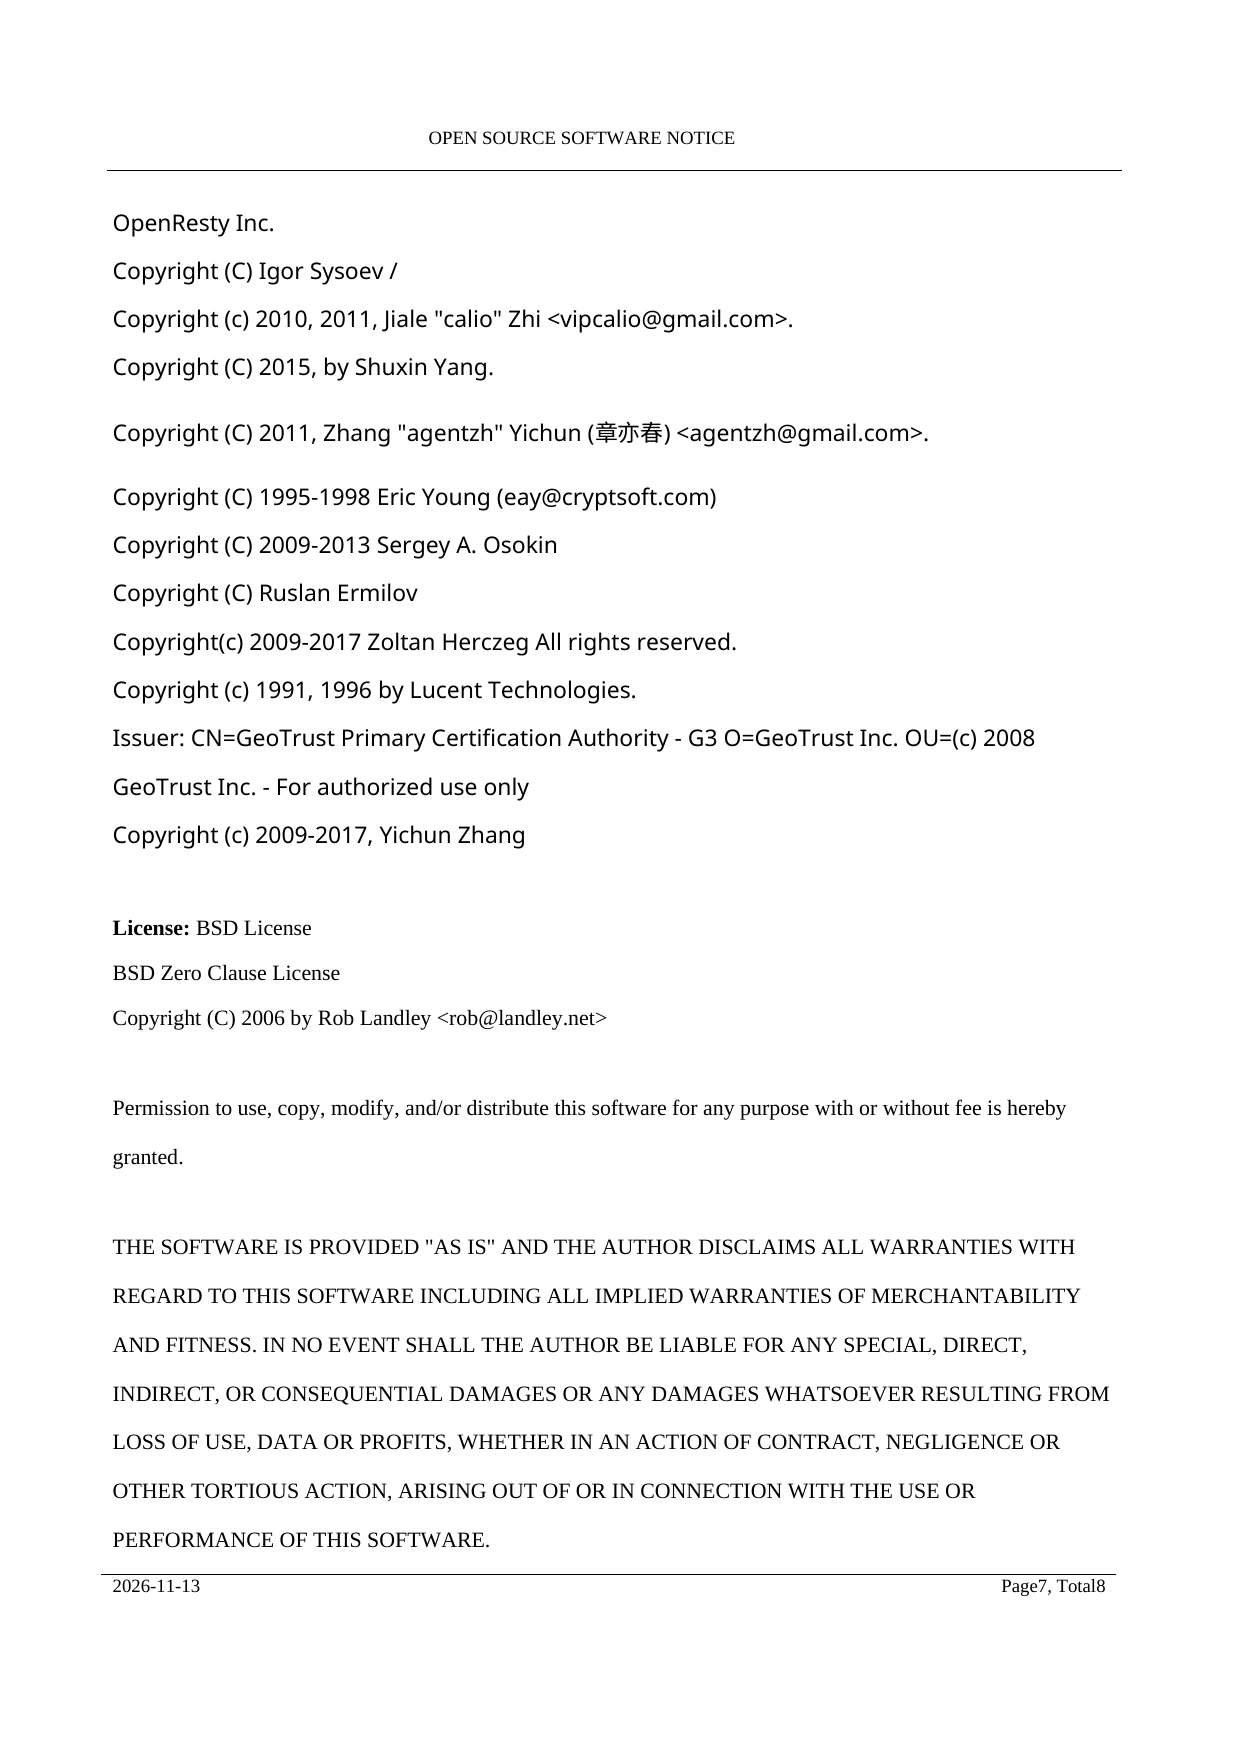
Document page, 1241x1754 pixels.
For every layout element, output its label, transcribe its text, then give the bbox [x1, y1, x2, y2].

text Copyright (C) 1995-1998 Eric Young (eay@cryptsoft.com) [112, 481, 1128, 513]
text Copyright (c) 1991, 1996 by Lucent Technologies. [112, 673, 1128, 706]
text Copyright (C) Igor Sysoev / [112, 254, 1128, 287]
text Copyright (C) 2011, Zhang "agentzh" Yichun (章亦春) <agentzh@gmail.com>. [112, 399, 1128, 464]
text BSD Zero Clause License [112, 956, 1128, 989]
text Copyright (C) Ruslan Ermilov [112, 577, 1128, 609]
text License: BSD License [112, 911, 1128, 944]
text Copyright (c) 2010, 2011, Jiale "calio" Zhi <vipcalio@gmail.com>. [112, 303, 1128, 335]
text Copyright (C) 2015, by Shuxin Yang. [112, 351, 1128, 383]
text Copyright(c) 2009-2017 Zoltan Herczeg All rights reserved. [112, 625, 1128, 657]
text Copyright (C) 2009-2013 Sergey A. Osokin [112, 529, 1128, 561]
text Permission to use, copy, modify, and/or distribute this software for any purpose with or without fee is hereby granted. [112, 1092, 1128, 1173]
text Issuer: CN=GeoTrust Primary Certification Authority - G3 O=GeoTrust Inc. OU=(c) 2008 GeoTrust Inc. - For authorized use only [112, 721, 1128, 802]
text THE SOFTWARE IS PROVIDED "AS IS" AND THE AUTHOR DISCLAIMS ALL WARRANTIES WITH REGARD TO THIS SOFTWARE INCLUDING ALL IMPLIED WARRANTIES OF MERCHANTABILITY AND FITNESS. IN NO EVENT SHALL THE AUTHOR BE LIABLE FOR ANY SPECIAL, DIRECT, INDIRECT, OR CONSEQUENTIAL DAMAGES OR ANY DAMAGES WHATSOEVER RESULTING FROM LOSS OF USE, DATA OR PROFITS, WHETHER IN AN ACTION OF CONTRACT, NEGLIGENCE OR OTHER TORTIOUS ACTION, ARISING OUT OF OR IN CONNECTION WITH THE USE OR PERFORMANCE OF THIS SOFTWARE. [112, 1231, 1128, 1556]
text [112, 206, 1128, 239]
text Copyright (c) 2009-2017, Yichun Zhang [112, 818, 1128, 851]
text Copyright (C) 2006 by Rob Landley <rob@landley.net> [112, 1001, 1128, 1034]
